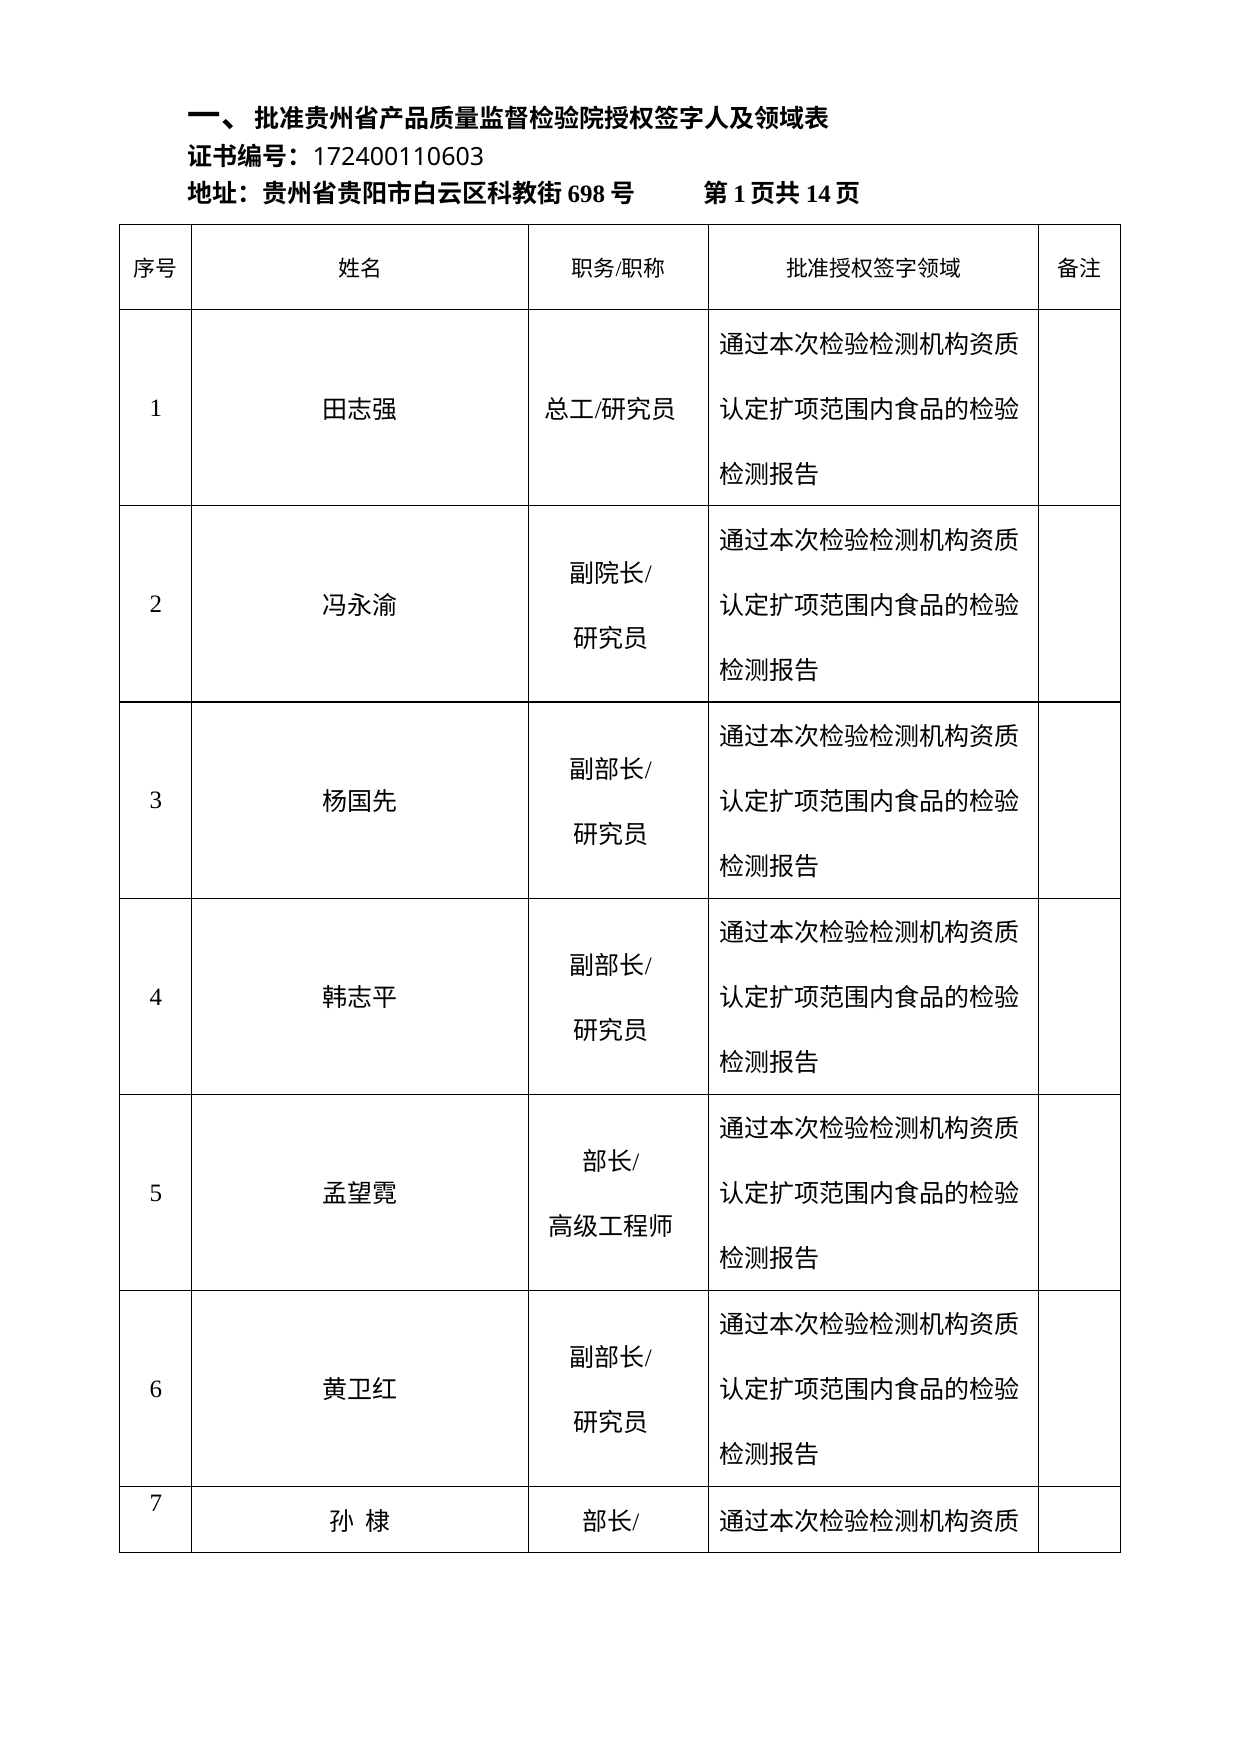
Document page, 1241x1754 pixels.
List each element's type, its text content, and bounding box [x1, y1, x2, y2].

table_header 批准授权签字领域 [709, 225, 1038, 309]
table_cell 总工/研究员 [529, 310, 708, 505]
table_cell 冯永渝 [192, 506, 528, 701]
table_cell 黄卫红 [192, 1291, 528, 1486]
table_cell 副部长/ 研究员 [529, 703, 708, 897]
table_header 姓名 [192, 225, 528, 309]
table_cell 部长/ 高级工程师 [529, 1095, 708, 1289]
table_cell 副部长/ 研究员 [529, 1291, 708, 1486]
table_cell 通过本次检验检测机构资质认定扩项范围内食品的检验检测报告 [709, 1095, 1038, 1289]
table_cell 通过本次检验检测机构资质认定扩项范围内食品的检验检测报告 [709, 1291, 1038, 1486]
table_cell [1039, 899, 1120, 1093]
table_cell 副部长/ 研究员 [529, 899, 708, 1093]
table_cell 韩志平 [192, 899, 528, 1093]
table_cell 副院长/ 研究员 [529, 506, 708, 701]
table_cell 1 [120, 310, 191, 505]
table_cell 孙 棣 [192, 1487, 528, 1552]
table_cell [1039, 310, 1120, 505]
table_cell 通过本次检验检测机构资质认定扩项范围内食品的检验检测报告 [709, 310, 1038, 505]
table_cell 7 [120, 1487, 191, 1552]
table_cell 通过本次检验检测机构资质认定扩项范围内食品的检验检测报告 [709, 703, 1038, 897]
table_cell [1039, 1095, 1120, 1289]
table_cell 通过本次检验检测机构资质认定扩项范围内食品的检验检测报告 [709, 899, 1038, 1093]
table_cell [709, 1487, 1038, 1552]
table_cell 5 [120, 1095, 191, 1289]
table_cell 3 [120, 703, 191, 897]
table_cell 田志强 [192, 310, 528, 505]
table_cell [1039, 506, 1120, 701]
table_cell 2 [120, 506, 191, 701]
table_header 备注 [1039, 225, 1120, 309]
table_cell 部长/ 高级工程师 [529, 1487, 708, 1552]
table_header 职务/职称 [529, 225, 708, 309]
table_cell [1039, 1487, 1120, 1552]
table_cell [1039, 703, 1120, 897]
table_header 序号 [120, 225, 191, 309]
table_cell [1039, 1291, 1120, 1486]
table_cell 4 [120, 899, 191, 1093]
table_cell 6 [120, 1291, 191, 1486]
table_cell 孟望霓 [192, 1095, 528, 1289]
table_cell 通过本次检验检测机构资质认定扩项范围内食品的检验检测报告 [709, 506, 1038, 701]
table_cell 杨国先 [192, 703, 528, 897]
